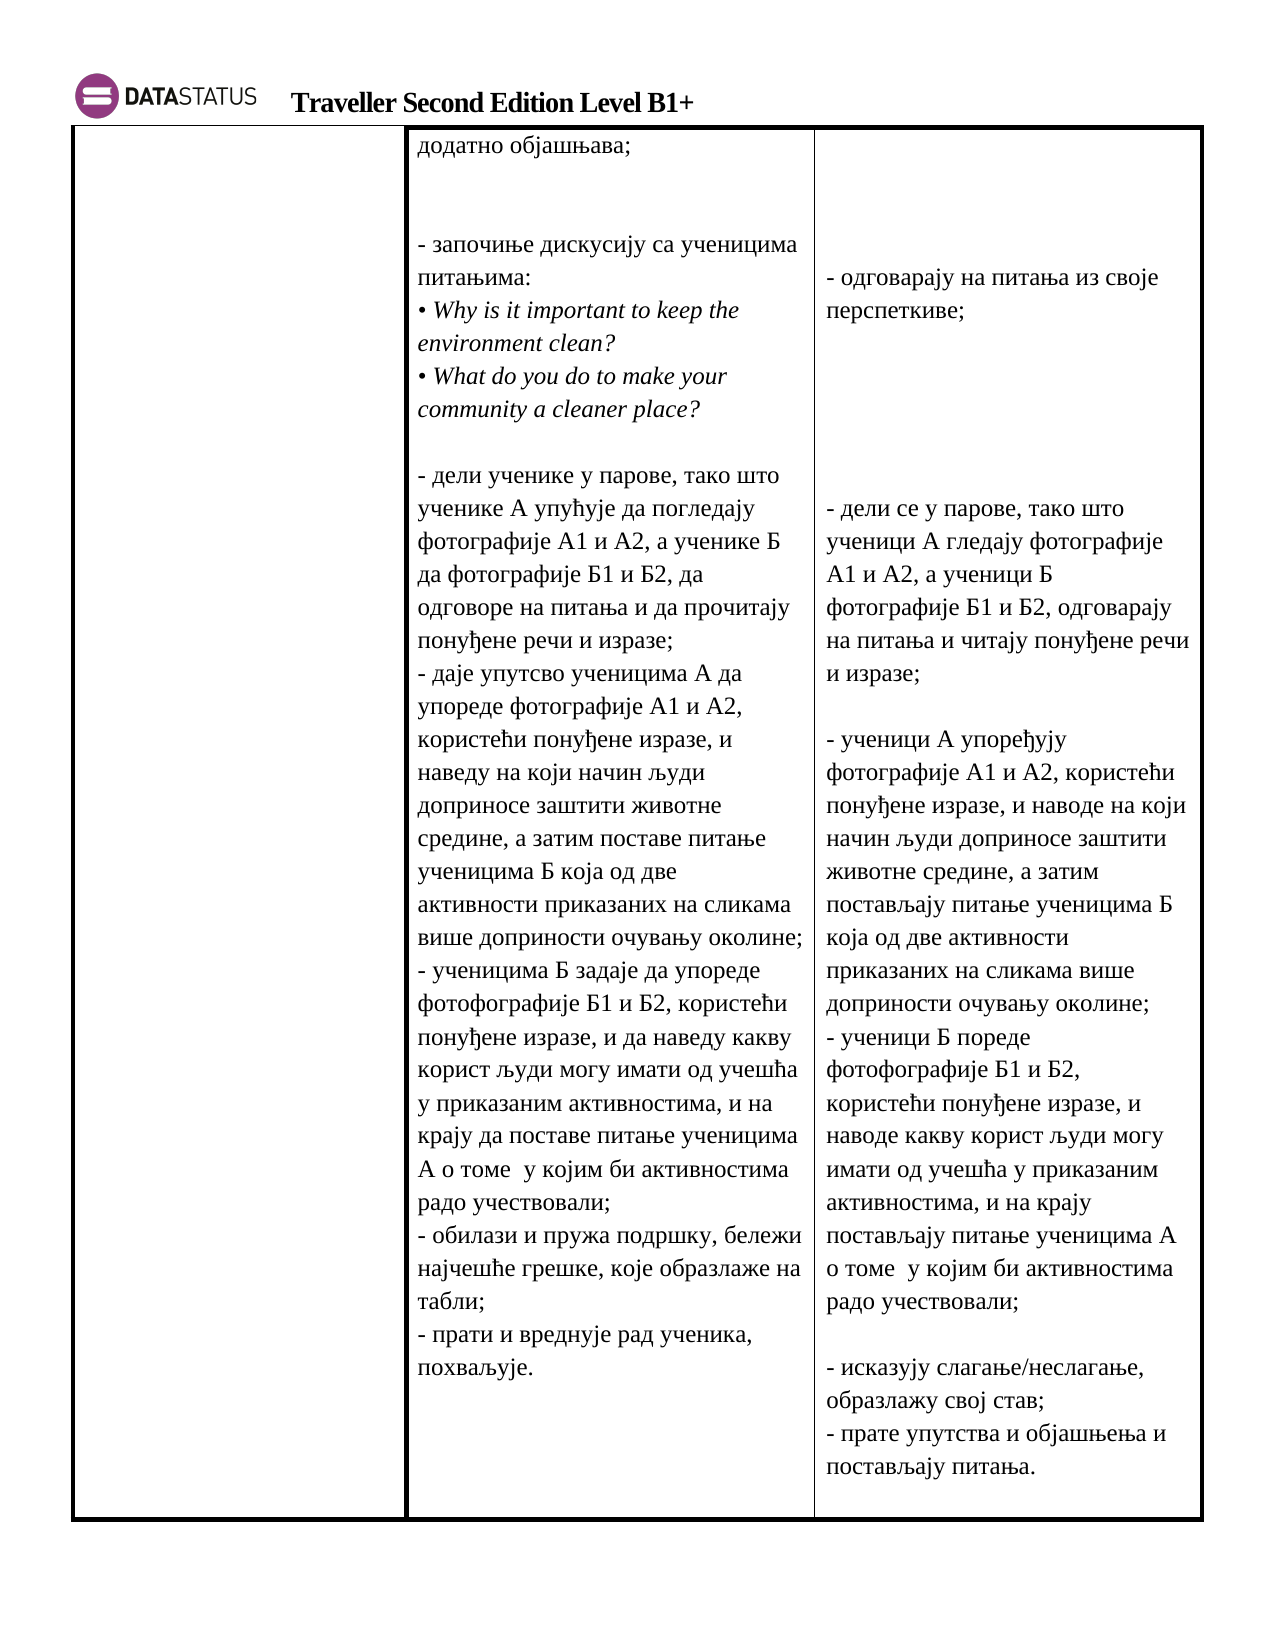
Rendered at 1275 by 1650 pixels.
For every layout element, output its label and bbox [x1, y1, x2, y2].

table_cell [815, 130, 1200, 1517]
table_cell [409, 130, 814, 1517]
picture [75, 73, 257, 119]
